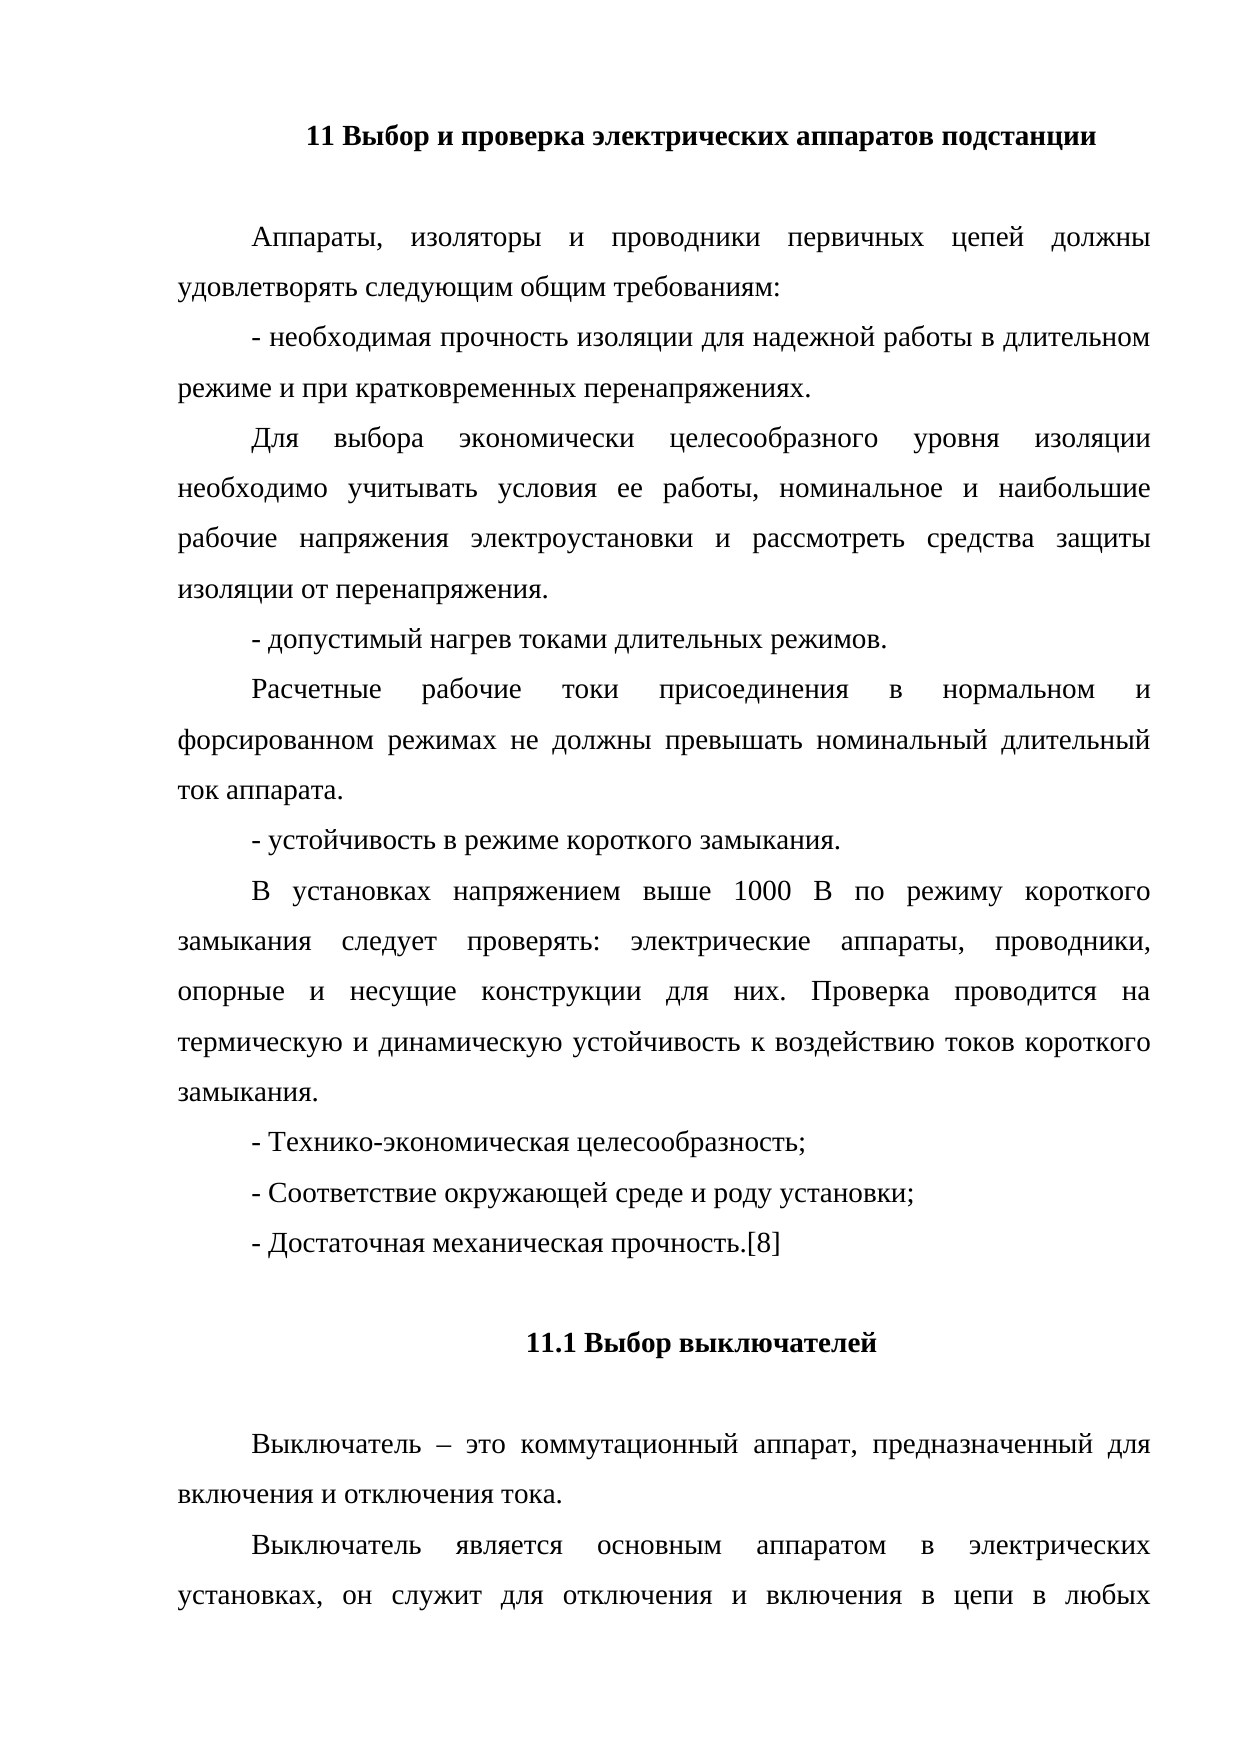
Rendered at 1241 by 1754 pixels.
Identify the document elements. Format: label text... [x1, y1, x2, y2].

text 11 Выбор и проверка электрических аппаратов подстанции [177, 118, 1152, 152]
text - Технико-экономическая целесообразность; [177, 1124, 1152, 1158]
text - допустимый нагрев токами длительных режимов. [177, 621, 1152, 655]
text Выключатель – это коммутационный аппарат, предназначенный для включения и отключения тока. [177, 1426, 1152, 1510]
text - необходимая прочность изоляции для надежной работы в длительном режиме и при кратковременных перенапряжениях. [177, 319, 1152, 403]
text Расчетные рабочие токи присоединения в нормальном и форсированном режимах не должны превышать номинальный длительный ток аппарата. [177, 672, 1152, 806]
text - Достаточная механическая прочность.[8] [177, 1225, 1152, 1258]
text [177, 1527, 1152, 1611]
text - Соответствие окружающей среде и роду установки; [177, 1175, 1152, 1208]
text Для выбора экономически целесообразного уровня изоляции необходимо учитывать условия ее работы, номинальное и наибольшие рабочие напряжения электроустановки и рассмотреть средства защиты изоляции от перенапряжения. [177, 420, 1152, 604]
text - устойчивость в режиме короткого замыкания. [177, 822, 1152, 856]
text 11.1 Выбор выключателей [177, 1326, 1152, 1359]
text Аппараты, изоляторы и проводники первичных цепей должны удовлетворять следующим общим требованиям: [177, 219, 1152, 303]
text В установках напряжением выше 1000 В по режиму короткого замыкания следует проверять: электрические аппараты, проводники, опорные и несущие конструкции для них. Проверка проводится на термическую и динамическую устойчивость к воздействию токов короткого замыкания. [177, 873, 1152, 1108]
